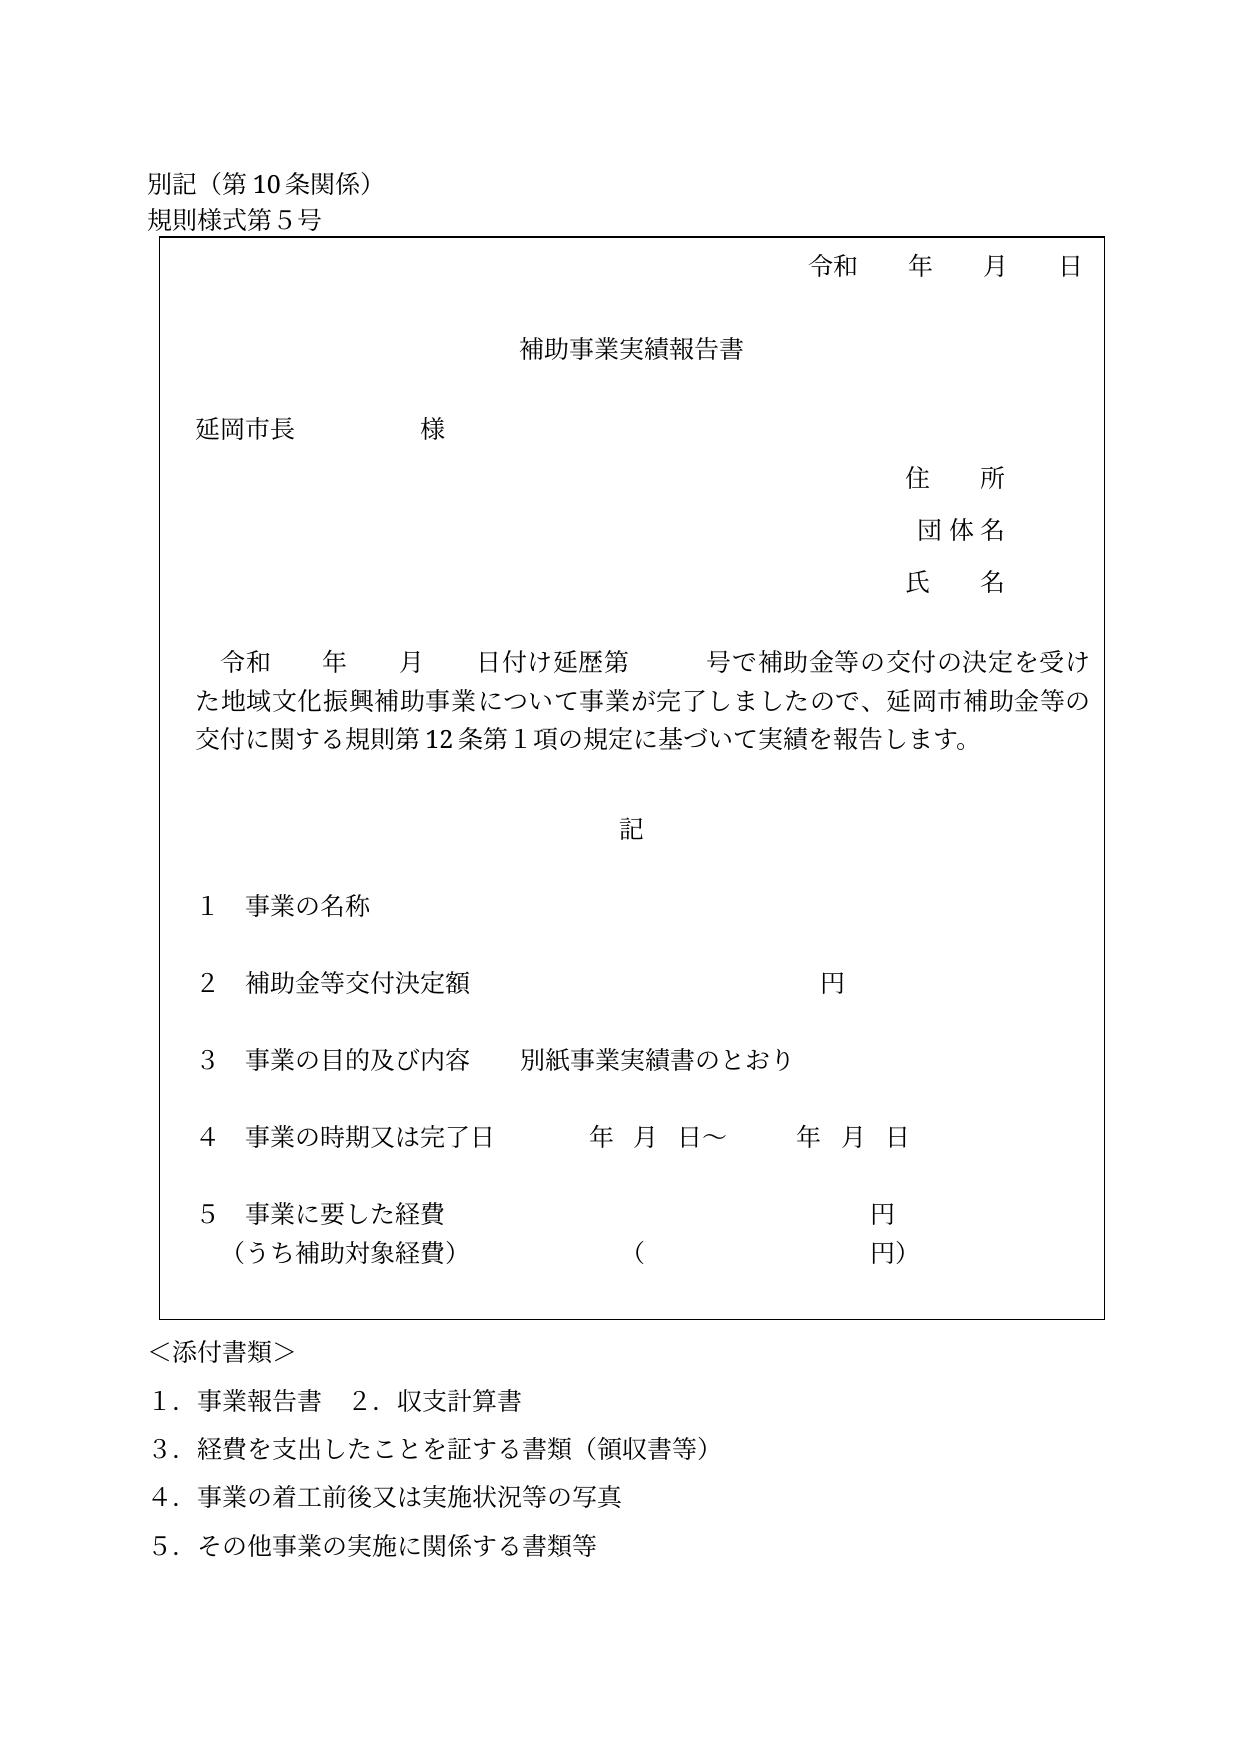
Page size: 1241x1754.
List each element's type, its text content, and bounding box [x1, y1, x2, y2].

text 別記（第10条関係） [148, 164, 1092, 201]
text ５．その他事業の実施に関係する書類等 [148, 1527, 1092, 1562]
table_header 令和 年 月 日 補助事業実績報告書 延岡市長 様 住 所 団 体 名 氏 名 令和 年 月 日付け延歴第 号で補助金等の交付の決定を受けた地域文化振興補助事業について事業が完了しましたので、延岡市補助金等の交付に関する規則第12条第１項の規定に基づいて実績を報告します。 記 １ 事業の名称 ２ 補助金等交付決定額 円 ３ 事業の目的及び内容 別紙事業実績書のとおり ４ 事業の時期又は完了日 年 月 日～ 年 月 日 ５ 事業に要した経費 円 （うち補助対象経費） （ 円） [160, 238, 1104, 1319]
text ４．事業の着工前後又は実施状況等の写真 [148, 1478, 1092, 1514]
text １．事業報告書 ２．収支計算書 [148, 1381, 1092, 1417]
text ３．経費を支出したことを証する書類（領収書等） [148, 1430, 1092, 1466]
text ＜添付書類＞ [148, 1333, 1092, 1369]
text 規則様式第５号 [148, 201, 1092, 236]
